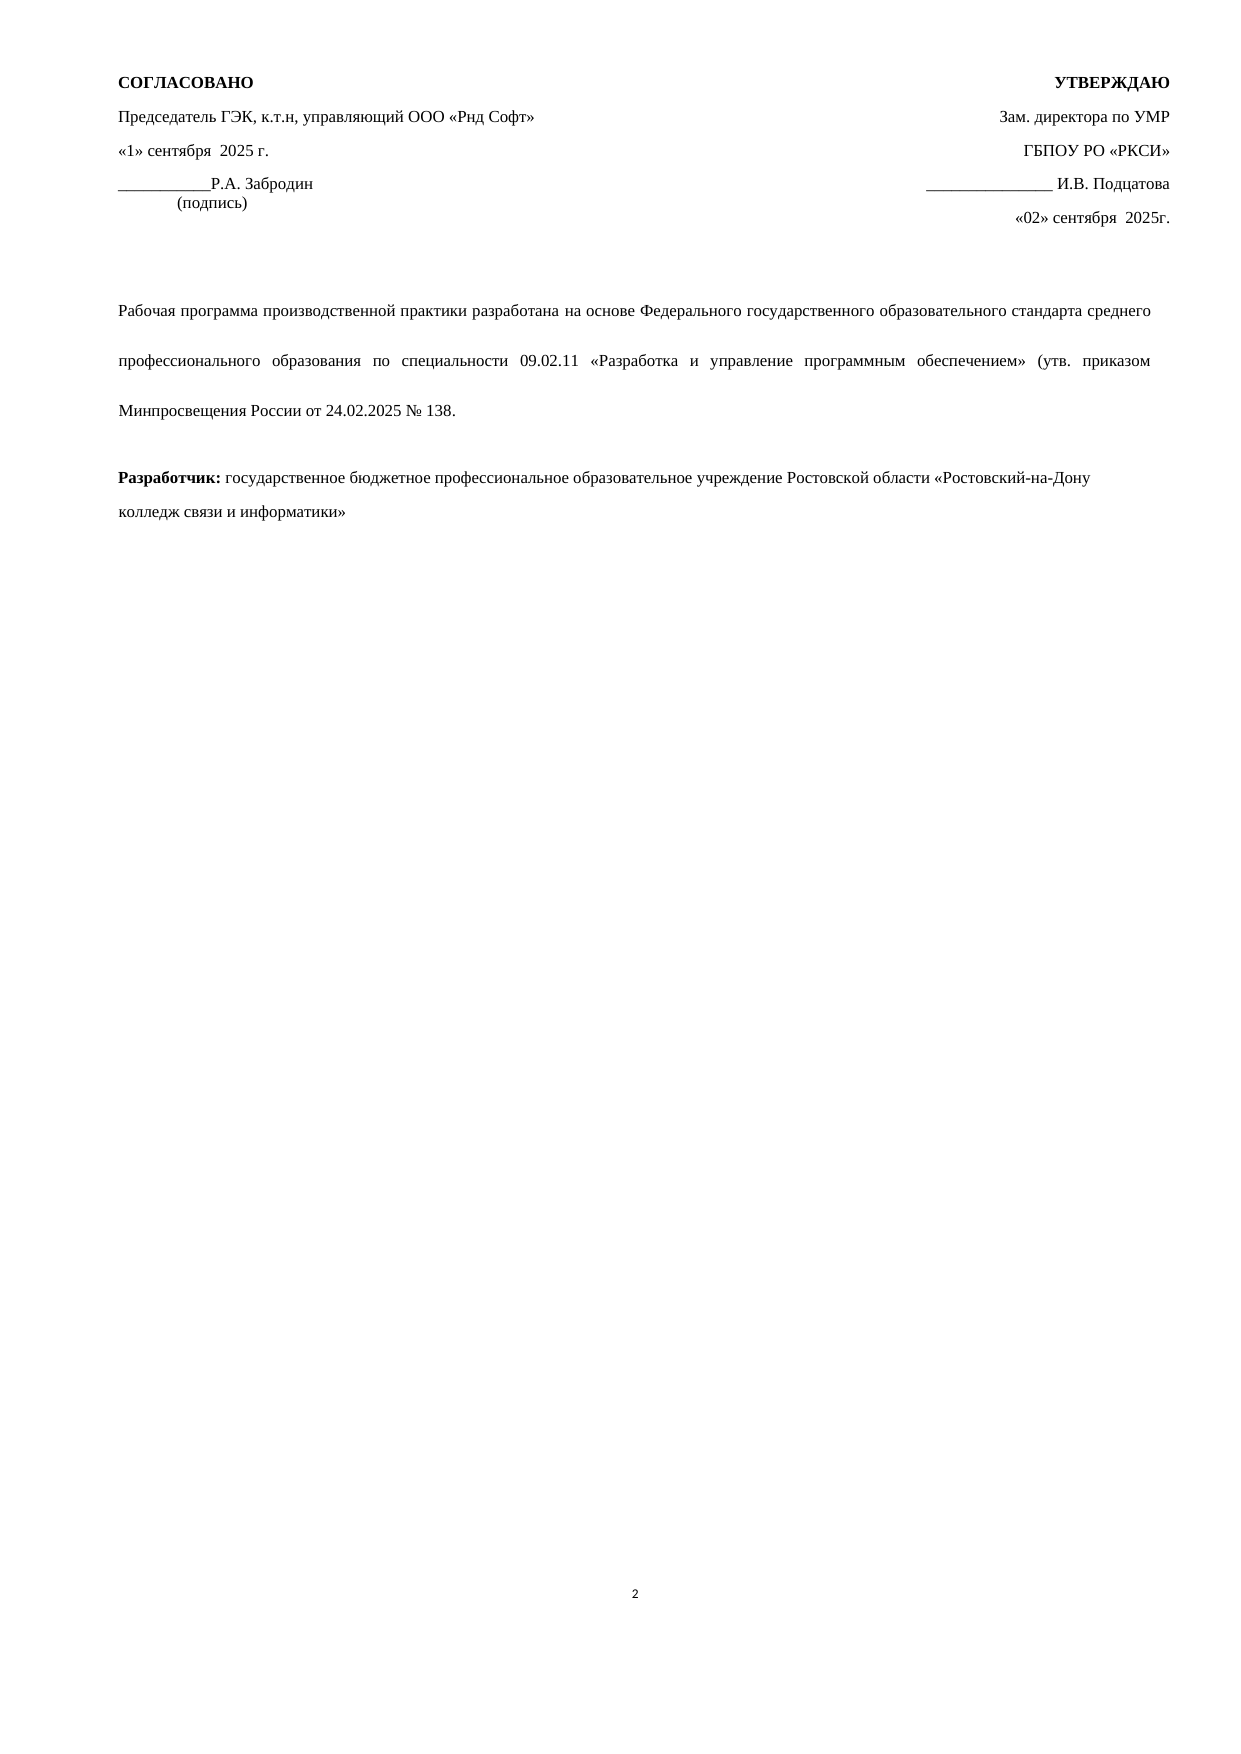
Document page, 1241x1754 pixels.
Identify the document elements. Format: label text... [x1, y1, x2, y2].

table_header СОГЛАСОВАНО Председатель ГЭК, к.т.н, управляющий ООО «Рнд Софт» «1» сентября 2025 г. ___________Р.А. Забродин (подпись) [107, 59, 657, 260]
table_header УТВЕРЖДАЮ Зам. директора по УМР ГБПОУ РО «РКСИ» _______________ И.В. Подцатова «02» сентября 2025г. [657, 59, 1181, 260]
text Рабочая программа производственной практики разработана на основе Федерального государственного образовательного стандарта среднего профессионального образования по специальности 09.02.11 «Разработка и управление программным обеспечением» (утв. приказом Минпросвещения России от 24.02.2025 № 138. [118, 286, 1152, 420]
text Разработчик: государственное бюджетное профессиональное образовательное учреждение Ростовской области «Ростовский-на-Дону колледж связи и информатики» [118, 454, 1152, 521]
